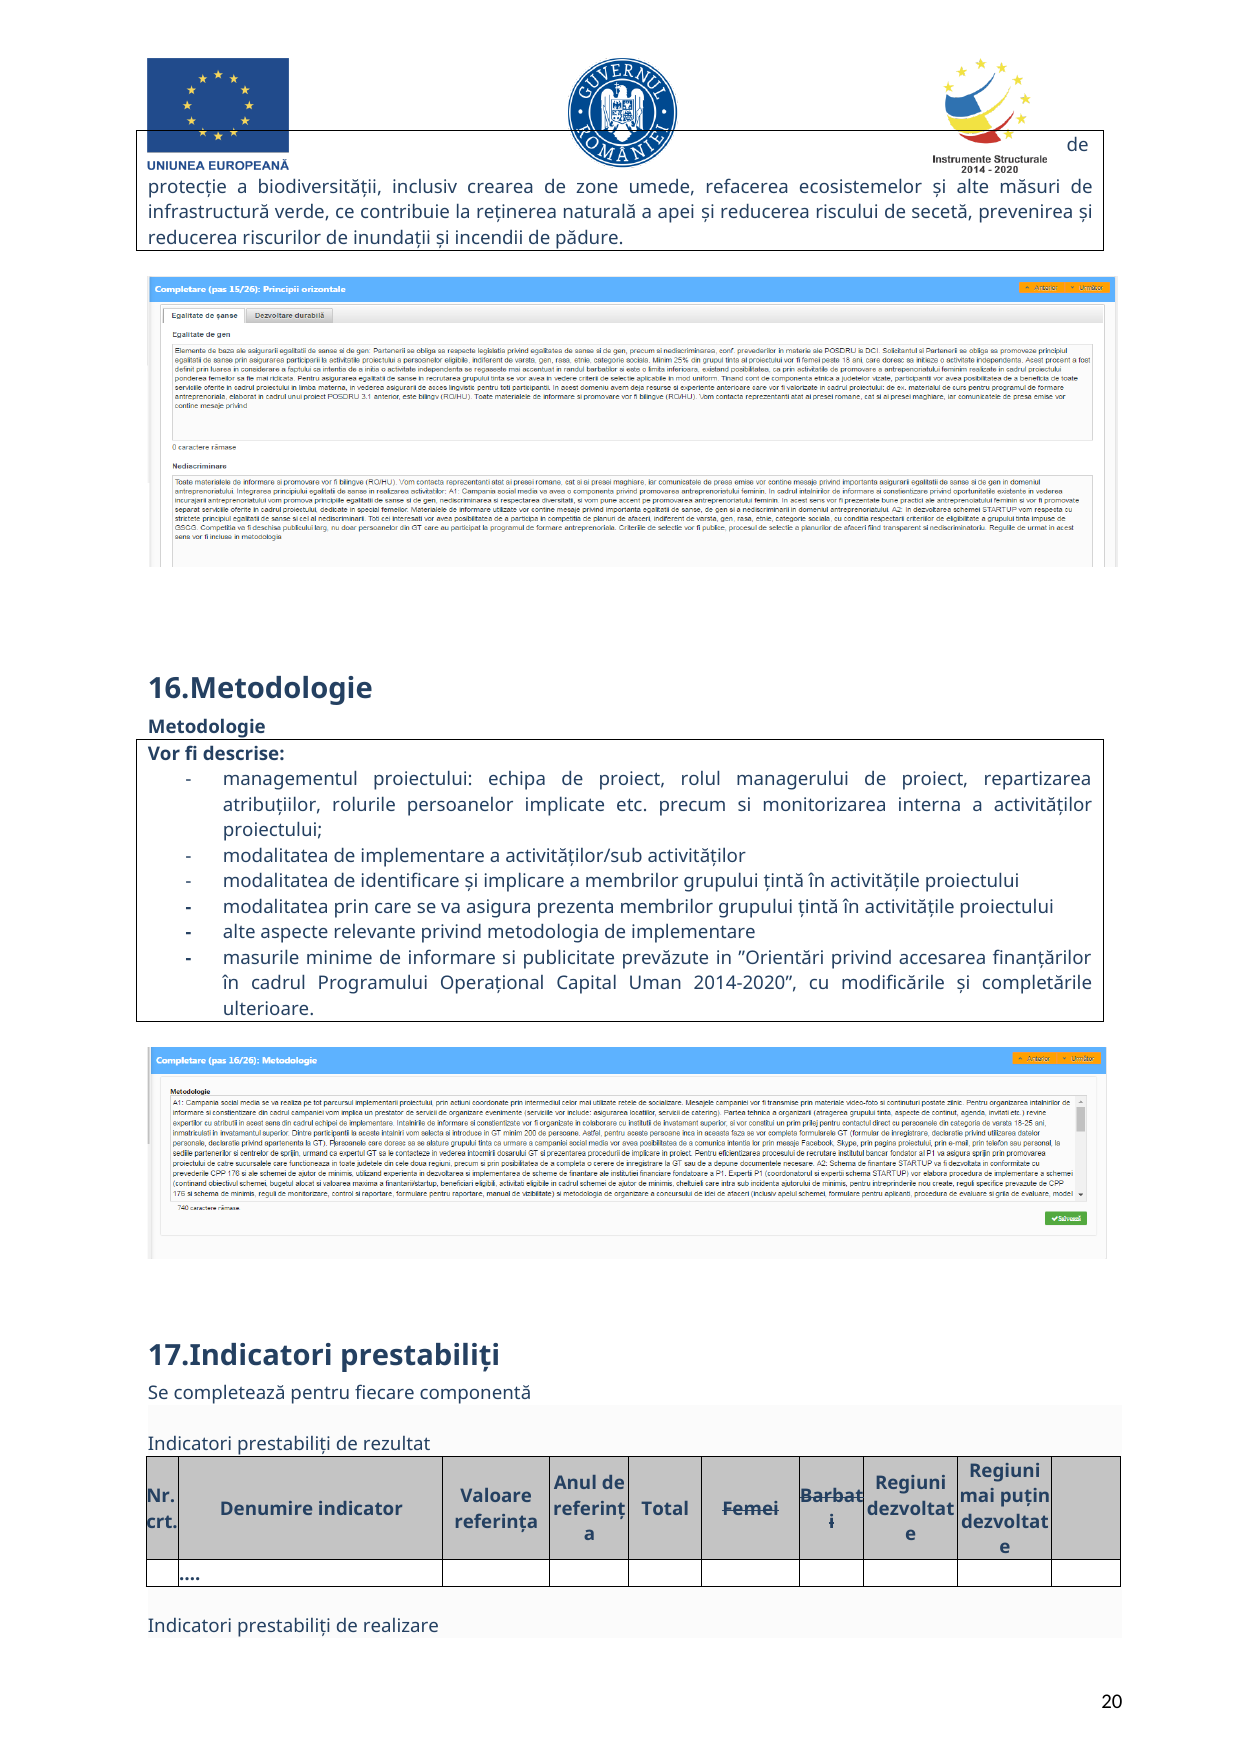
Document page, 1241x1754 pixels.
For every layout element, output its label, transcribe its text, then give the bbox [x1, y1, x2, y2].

table_header Nr. crt. [147, 1457, 178, 1559]
table_header Anul de referința [550, 1457, 628, 1559]
table_cell [550, 1560, 628, 1586]
text Indicatori prestabiliți de realizare [148, 1612, 1122, 1638]
table_cell …. [179, 1560, 442, 1586]
text Metodologie [148, 713, 1122, 739]
table_cell [864, 1560, 957, 1586]
picture [147, 276, 1118, 567]
picture [566, 56, 678, 130]
table_header Vor fi descrise: managementul proiectului: echipa de proiect, rolul managerului de proiect, repartizarea atribuțiilor, rolurile persoanelor implicate etc. precum si monitorizarea interna a activităților proiectului; modalitatea de implementare a activităților/sub activităților modalitatea de identificare şi implicare a membrilor grupului țintă în activitățile proiectului modalitatea prin care se va asigura prezenta membrilor grupului țintă în activitățile proiectului alte aspecte relevante privind metodologia de implementare masurile minime de informare si publicitate prevăzute in ”Orientări privind accesarea finanțărilor în cadrul Programului Operațional Capital Uman 2014-2020”, cu modificările și completările ulterioare. [137, 740, 1103, 1021]
table_cell [1052, 1560, 1120, 1586]
table_header Valoare referința [443, 1457, 549, 1559]
table_header Regiuni mai puțin dezvoltate [958, 1457, 1051, 1559]
table_cell [958, 1560, 1051, 1586]
picture [933, 58, 1047, 130]
table_header Barbati [800, 1498, 863, 1559]
table_cell [443, 1560, 549, 1586]
table_cell [147, 1560, 178, 1586]
table_header Total [629, 1457, 701, 1559]
table_cell [629, 1560, 701, 1586]
subtitle 17.Indicatori prestabiliți [148, 1334, 1122, 1373]
table_cell [800, 1560, 863, 1586]
table_header Regiuni dezvoltate [864, 1457, 957, 1559]
text Se completează pentru fiecare componentă [148, 1379, 1122, 1405]
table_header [137, 131, 1103, 249]
table_header Femei [702, 1457, 799, 1559]
text Indicatori prestabiliți de rezultat [148, 1430, 1122, 1456]
picture [147, 58, 289, 130]
subtitle 16.Metodologie [148, 668, 1122, 707]
picture [147, 1047, 1107, 1259]
table_cell [702, 1560, 799, 1586]
table_header [1052, 1457, 1120, 1559]
table_header Barbati [800, 1457, 863, 1497]
table_header Denumire indicator [179, 1457, 442, 1559]
